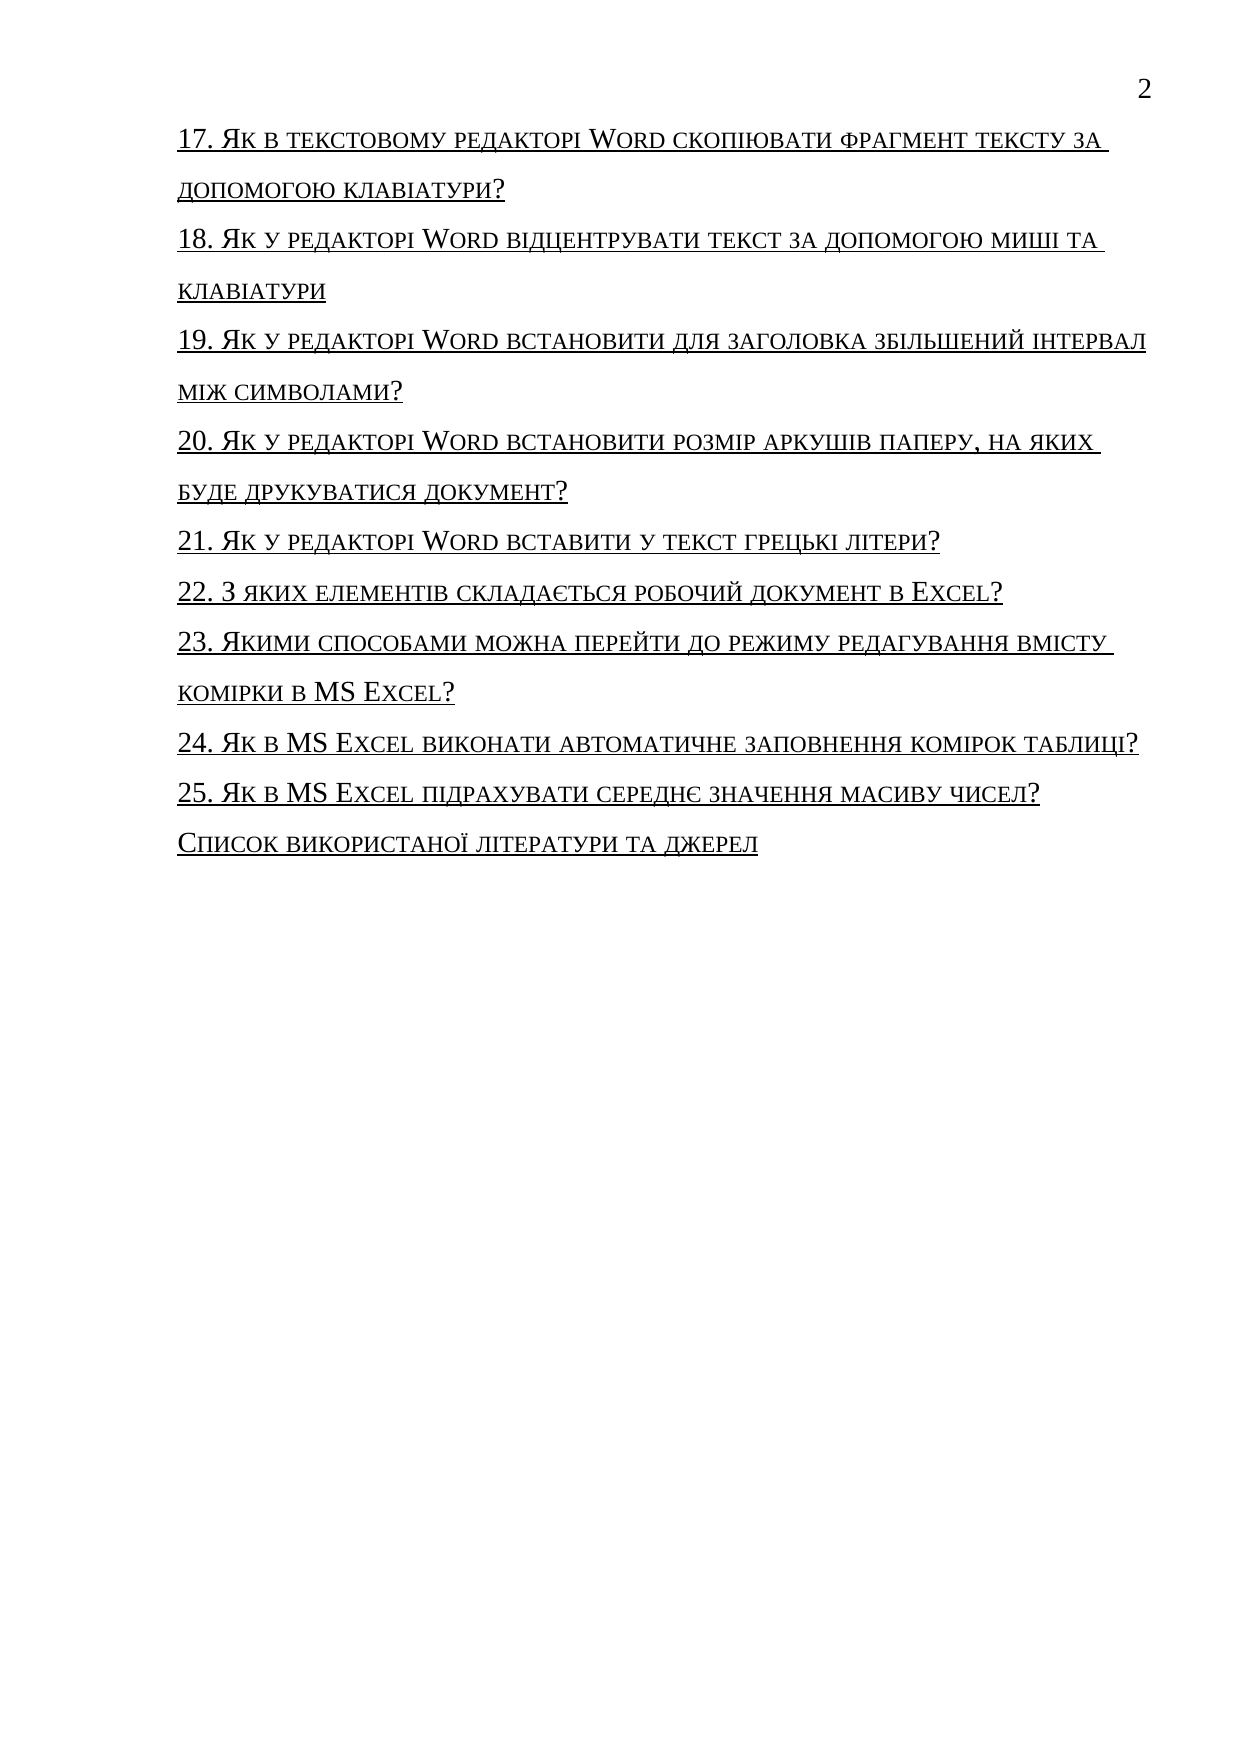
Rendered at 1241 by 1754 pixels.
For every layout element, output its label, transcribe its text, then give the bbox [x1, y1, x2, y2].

text 18. Як у редакторі Word відцентрувати текст за допомогою миші та клавіатури [177, 222, 1152, 306]
text 21. Як у редакторі Word вставити у текст грецькі літери? [177, 523, 1152, 557]
text 25. Як в MS Excel підрахувати середнє значення масиву чисел? [177, 775, 1152, 809]
text 23. Якими способами можна перейти до режиму редагування вмісту комірки в MS Excel? [177, 624, 1152, 708]
text Список використаної літератури та джерел [177, 825, 1152, 859]
text 24. Як в MS Excel виконати автоматичне заповнення комірок таблиці? [177, 725, 1152, 758]
text 17. Як в текстовому редакторі Word скопіювати фрагмент тексту за допомогою клавіатури? [177, 121, 1152, 205]
text 22. З яких елементів складається робочий документ в Excel? [177, 574, 1152, 607]
text 20. Як у редакторі Word встановити розмір аркушів паперу, на яких буде друкуватися документ? [177, 423, 1152, 507]
text 19. Як у редакторі Word встановити для заголовка збільшений інтервал між символами? [177, 322, 1152, 406]
